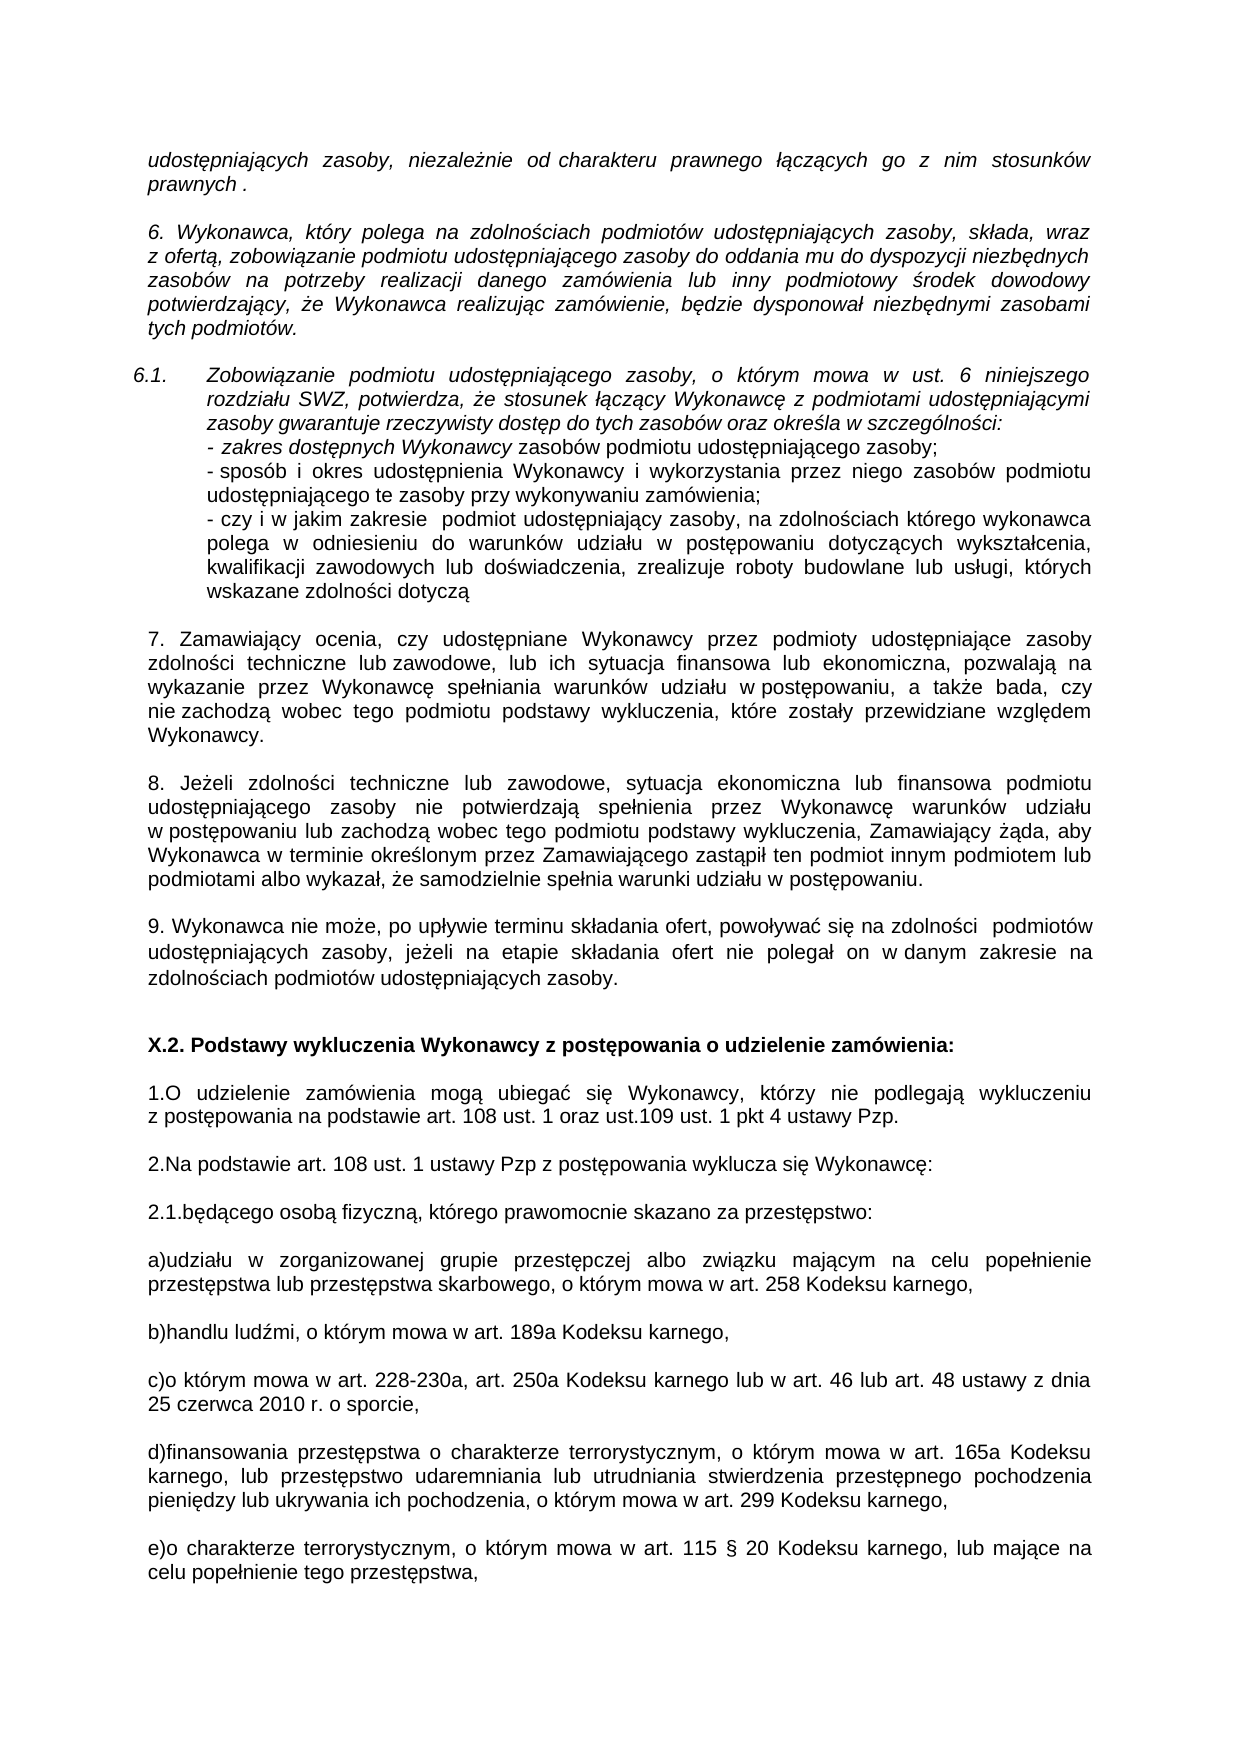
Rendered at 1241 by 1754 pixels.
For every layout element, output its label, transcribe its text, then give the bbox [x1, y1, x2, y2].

text X.2. Podstawy wykluczenia Wykonawcy z postępowania o udzielenie zamówienia: [148, 1032, 1093, 1056]
text d)finansowania przestępstwa o charakterze terrorystycznym, o którym mowa w art. 165a Kodeksu karnego, lub przestępstwo udaremniania lub utrudniania stwierdzenia przestępnego pochodzenia pieniędzy lub ukrywania ich pochodzenia, o którym mowa w art. 299 Kodeksu karnego, [148, 1440, 1093, 1512]
text - sposób i okres udostępnienia Wykonawcy i wykorzystania przez niego zasobów podmiotu udostępniającego te zasoby przy wykonywaniu zamówienia; [133, 459, 1093, 507]
text 9. Wykonawca nie może, po upływie terminu składania ofert, powoływać się na zdolności podmiotów udostępniających zasoby, jeżeli na etapie składania ofert nie polegał on w danym zakresie na zdolnościach podmiotów udostępniających zasoby. [148, 914, 1093, 990]
text 2.1.będącego osobą fizyczną, którego prawomocnie skazano za przestępstwo: [148, 1200, 1093, 1224]
text - zakres dostępnych Wykonawcy zasobów podmiotu udostępniającego zasoby; [133, 435, 1093, 459]
text e)o charakterze terrorystycznym, o którym mowa w art. 115 § 20 Kodeksu karnego, lub mające na celu popełnienie tego przestępstwa, [148, 1536, 1093, 1583]
text c)o którym mowa w art. 228-230a, art. 250a Kodeksu karnego lub w art. 46 lub art. 48 ustawy z dnia 25 czerwca 2010 r. o sporcie, [148, 1368, 1093, 1416]
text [148, 148, 1093, 196]
text - czy i w jakim zakresie podmiot udostępniający zasoby, na zdolnościach którego wykonawca polega w odniesieniu do warunków udziału w postępowaniu dotyczących wykształcenia, kwalifikacji zawodowych lub doświadczenia, zrealizuje roboty budowlane lub usługi, których wskazane zdolności dotyczą [133, 507, 1093, 603]
text 1.O udzielenie zamówienia mogą ubiegać się Wykonawcy, którzy nie podlegają wykluczeniu z postępowania na podstawie art. 108 ust. 1 oraz ust.109 ust. 1 pkt 4 ustawy Pzp. [148, 1080, 1093, 1128]
text 6. Wykonawca, który polega na zdolnościach podmiotów udostępniających zasoby, składa, wraz z ofertą, zobowiązanie podmiotu udostępniającego zasoby do oddania mu do dyspozycji niezbędnych zasobów na potrzeby realizacji danego zamówienia lub inny podmiotowy środek dowodowy potwierdzający, że Wykonawca realizując zamówienie, będzie dysponował niezbędnymi zasobami tych podmiotów. [148, 219, 1093, 339]
text 7. Zamawiający ocenia, czy udostępniane Wykonawcy przez podmioty udostępniające zasoby zdolności techniczne lub zawodowe, lub ich sytuacja finansowa lub ekonomiczna, pozwalają na wykazanie przez Wykonawcę spełniania warunków udziału w postępowaniu, a także bada, czy nie zachodzą wobec tego podmiotu podstawy wykluczenia, które zostały przewidziane względem Wykonawcy. [148, 627, 1093, 747]
text 2.Na podstawie art. 108 ust. 1 ustawy Pzp z postępowania wyklucza się Wykonawcę: [148, 1152, 1093, 1176]
text b)handlu ludźmi, o którym mowa w art. 189a Kodeksu karnego, [148, 1320, 1093, 1344]
text 6.1. Zobowiązanie podmiotu udostępniającego zasoby, o którym mowa w ust. 6 niniejszego rozdziału SWZ, potwierdza, że stosunek łączący Wykonawcę z podmiotami udostępniającymi zasoby gwarantuje rzeczywisty dostęp do tych zasobów oraz określa w szczególności: [133, 363, 1093, 435]
text a)udziału w zorganizowanej grupie przestępczej albo związku mającym na celu popełnienie przestępstwa lub przestępstwa skarbowego, o którym mowa w art. 258 Kodeksu karnego, [148, 1248, 1093, 1296]
text 8. Jeżeli zdolności techniczne lub zawodowe, sytuacja ekonomiczna lub finansowa podmiotu udostępniającego zasoby nie potwierdzają spełnienia przez Wykonawcę warunków udziału w postępowaniu lub zachodzą wobec tego podmiotu podstawy wykluczenia, Zamawiający żąda, aby Wykonawca w terminie określonym przez Zamawiającego zastąpił ten podmiot innym podmiotem lub podmiotami albo wykazał, że samodzielnie spełnia warunki udziału w postępowaniu. [148, 771, 1093, 890]
